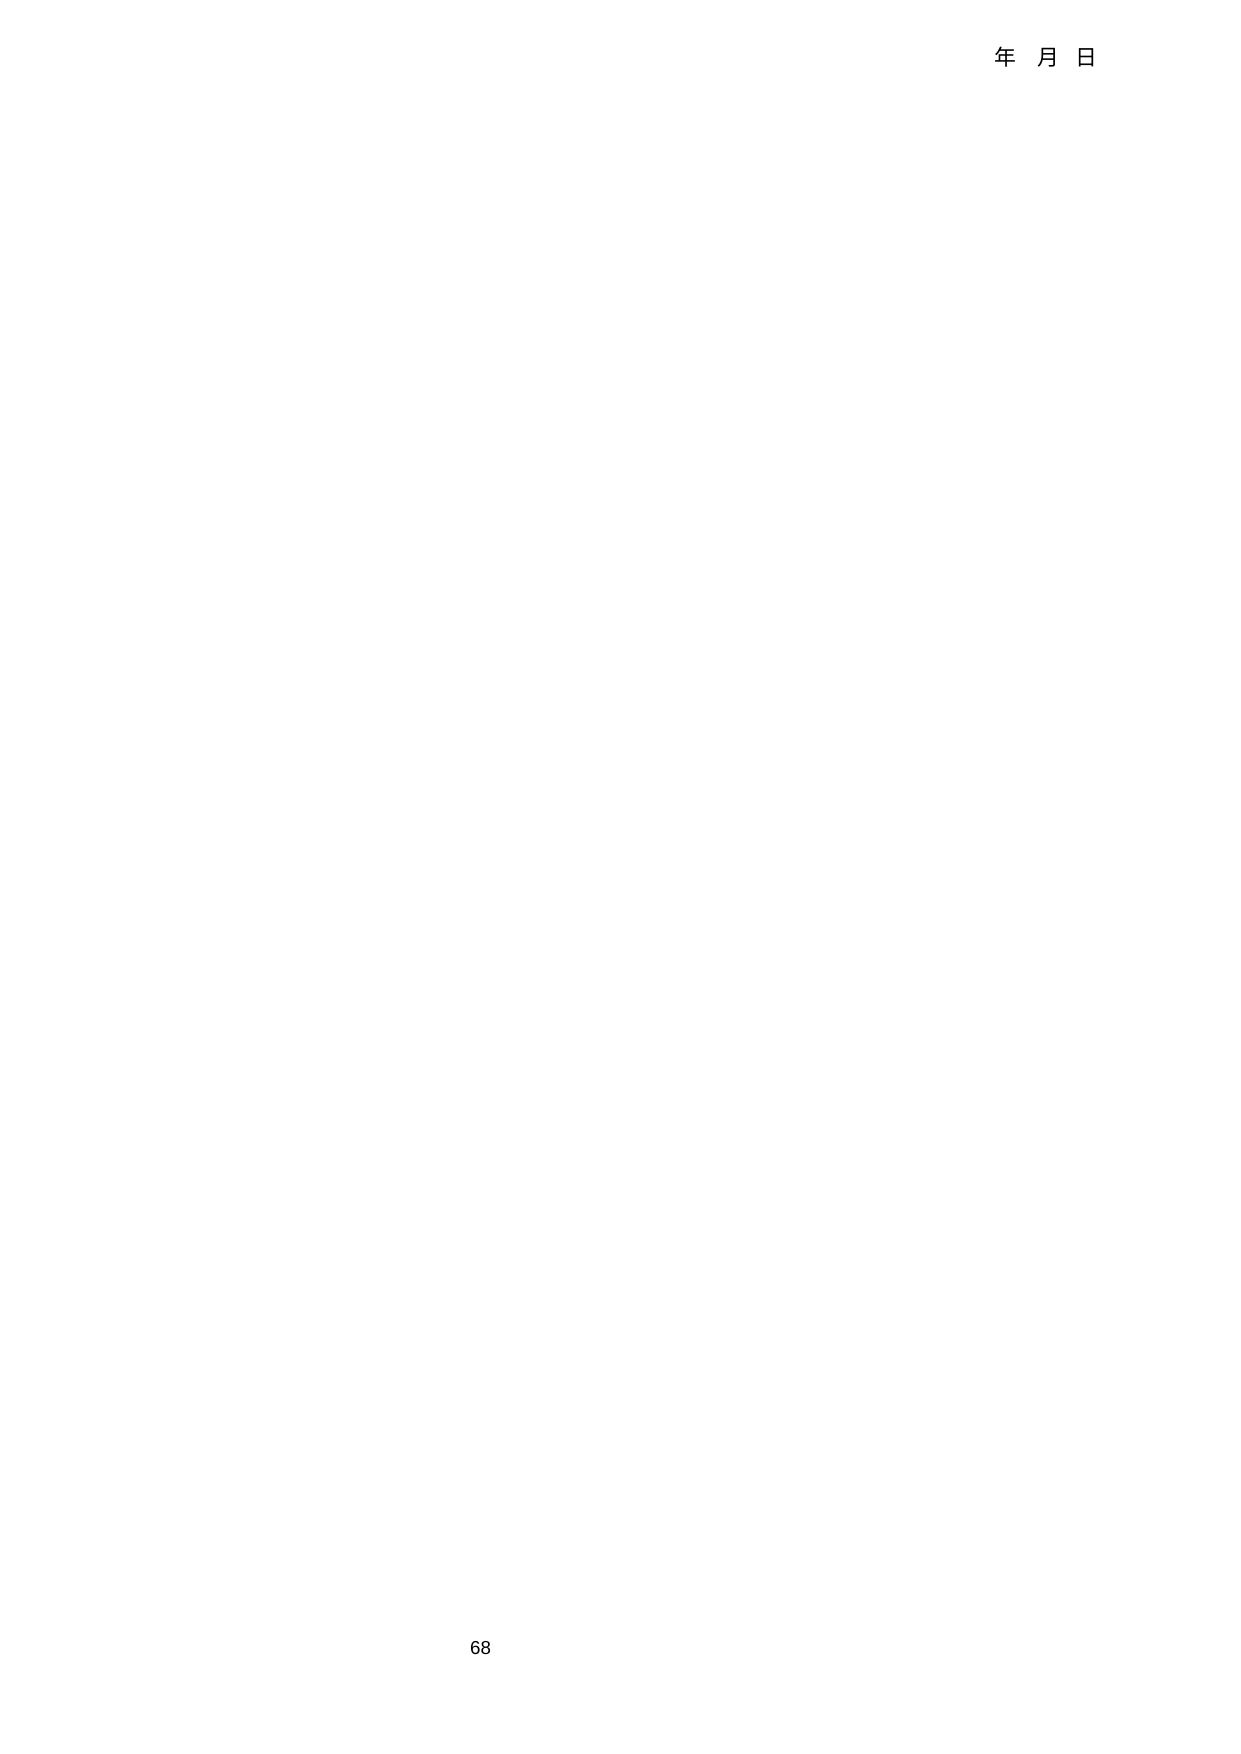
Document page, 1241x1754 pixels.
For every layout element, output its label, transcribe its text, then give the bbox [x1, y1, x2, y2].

text 年 月 日 [110, 42, 1097, 71]
